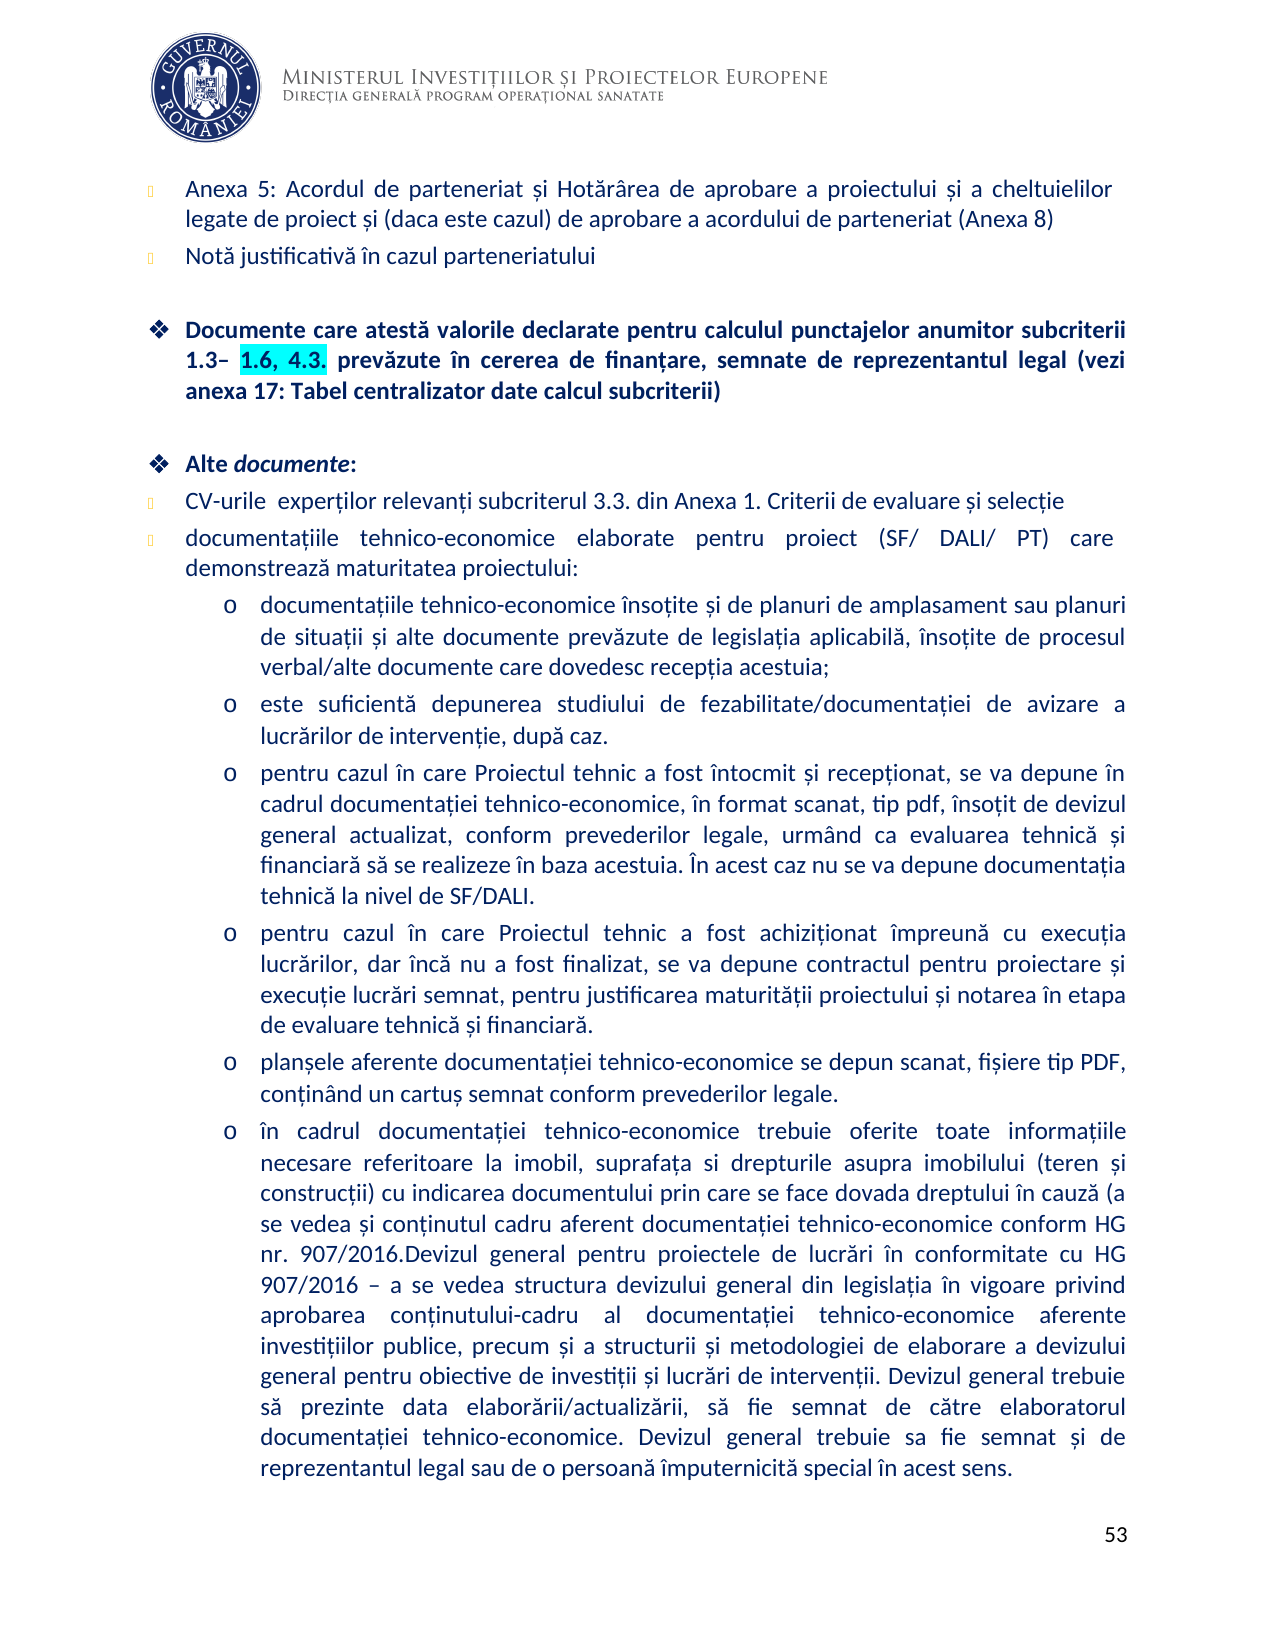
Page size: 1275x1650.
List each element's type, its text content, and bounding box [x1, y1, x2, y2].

list Anexa 5: Acordul de parteneriat și Hotărârea de aprobare a proiectului și a cheltuielilor legate de proiect și (daca este cazul) de aprobare a acordului de parteneriat (Anexa 8) [148, 173, 1115, 234]
picture [147, 29, 852, 145]
list documentațiile tehnico-economice însoțite şi de planuri de amplasament sau planuri de situații şi alte documente prevăzute de legislația aplicabilă, însoțite de procesul verbal/alte documente care dovedesc recepția acestuia; [223, 589, 1127, 682]
list este suficientă depunerea studiului de fezabilitate/documentației de avizare a lucrărilor de intervenție, după caz. [223, 688, 1127, 751]
list Documente care atestă valorile declarate pentru calculul punctajelor anumitor subcriterii 1.3– 1.6, 4.3. prevăzute în cererea de finanțare, semnate de reprezentantul legal (vezi anexa 17: Tabel centralizator date calcul subcriterii) [148, 314, 1127, 405]
list în cadrul documentației tehnico-economice trebuie oferite toate informațiile necesare referitoare la imobil, suprafața si drepturile asupra imobilului (teren și construcții) cu indicarea documentului prin care se face dovada dreptului în cauză (a se vedea și conținutul cadru aferent documentației tehnico-economice conform HG nr. 907/2016.Devizul general pentru proiectele de lucrări în conformitate cu HG 907/2016 – a se vedea structura devizului general din legislația în vigoare privind aprobarea conținutului-cadru al documentației tehnico-economice aferente investițiilor publice, precum și a structurii și metodologiei de elaborare a devizului general pentru obiective de investiții și lucrări de intervenții. Devizul general trebuie să prezinte data elaborării/actualizării, să fie semnat de către elaboratorul documentației tehnico-economice. Devizul general trebuie sa fie semnat și de reprezentantul legal sau de o persoană împuternicită special în acest sens. [223, 1115, 1127, 1482]
list pentru cazul în care Proiectul tehnic a fost întocmit și recepționat, se va depune în cadrul documentației tehnico-economice, în format scanat, tip pdf, însoțit de devizul general actualizat, conform prevederilor legale, urmând ca evaluarea tehnică și financiară să se realizeze în baza acestuia. În acest caz nu se va depune documentația tehnică la nivel de SF/DALI. [223, 757, 1127, 911]
list documentațiile tehnico-economice elaborate pentru proiect (SF/ DALI/ PT) care demonstrează maturitatea proiectului: [148, 522, 1115, 583]
list CV-urile experților relevanți subcriterul 3.3. din Anexa 1. Criterii de evaluare și selecție [148, 485, 1115, 516]
list Notă justificativă în cazul parteneriatului [148, 240, 1115, 271]
list planșele aferente documentației tehnico-economice se depun scanat, fișiere tip PDF, conținând un cartuș semnat conform prevederilor legale. [223, 1046, 1127, 1109]
list pentru cazul în care Proiectul tehnic a fost achiziționat împreună cu execuția lucrărilor, dar încă nu a fost finalizat, se va depune contractul pentru proiectare și execuție lucrări semnat, pentru justificarea maturității proiectului și notarea în etapa de evaluare tehnică și financiară. [223, 917, 1127, 1040]
list Alte documente: [148, 448, 1127, 479]
